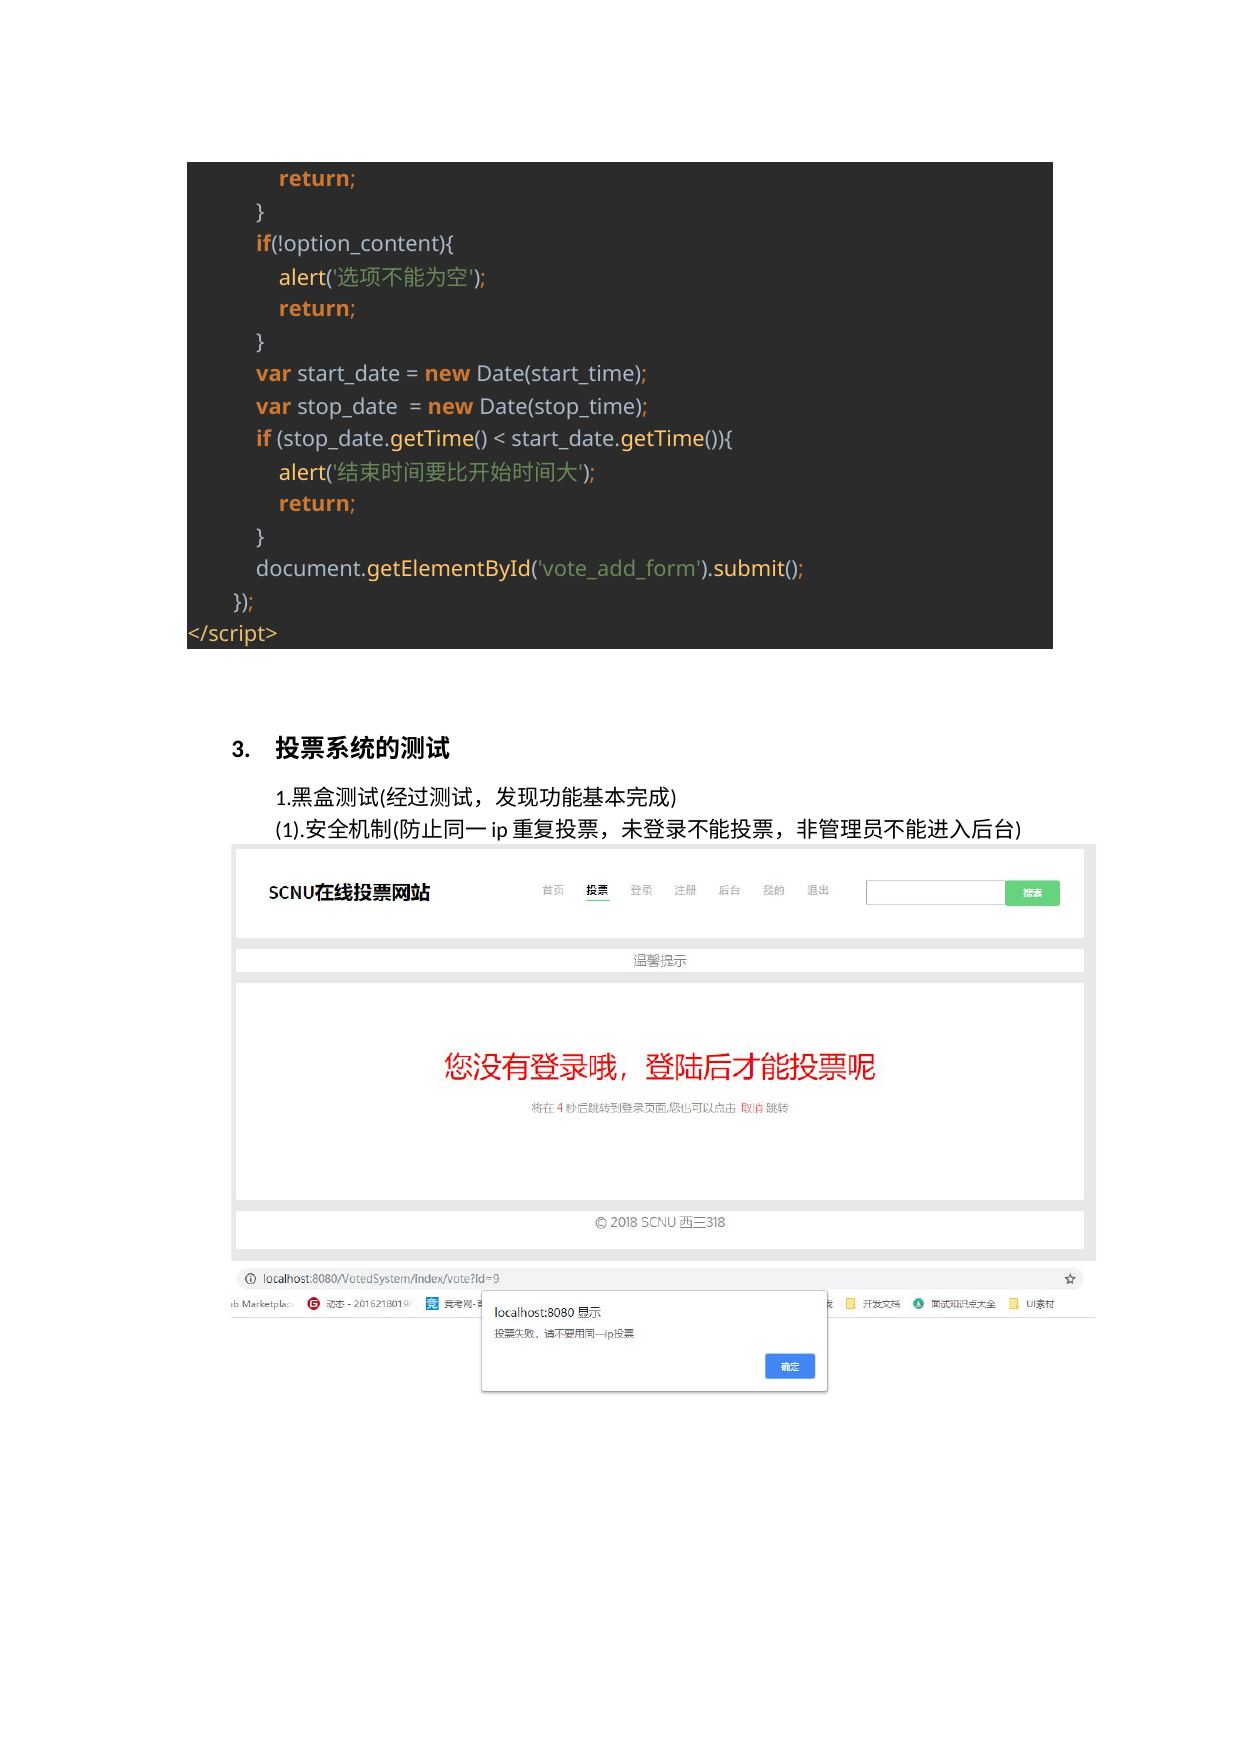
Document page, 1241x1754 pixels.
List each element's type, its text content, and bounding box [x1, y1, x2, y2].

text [187, 162, 1053, 649]
list (1).安全机制(防止同一ip重复投票，未登录不能投票，非管理员不能进入后台) [231, 812, 1053, 844]
picture [231, 844, 1097, 1261]
picture [231, 1267, 1096, 1450]
list 1.黑盒测试(经过测试，发现功能基本完成) [231, 779, 1053, 812]
list 投票系统的测试 [231, 714, 1053, 779]
